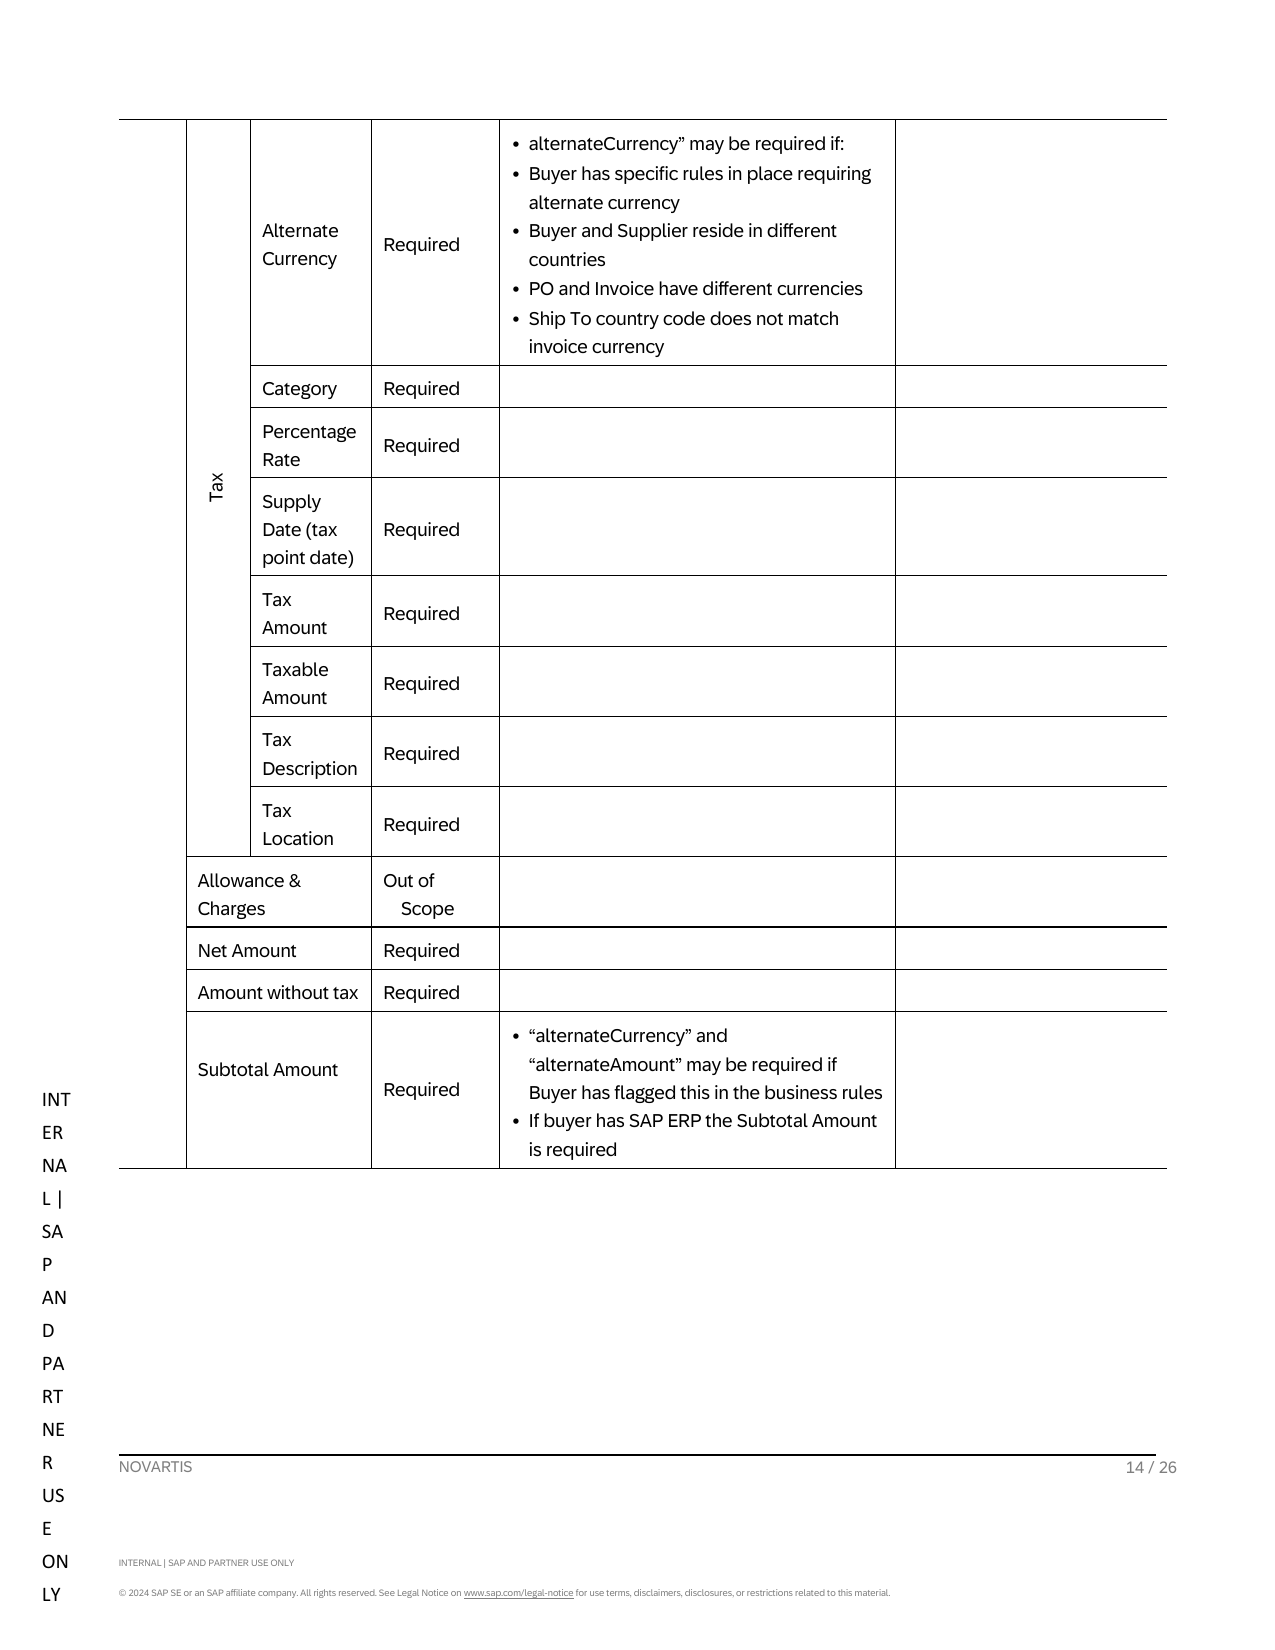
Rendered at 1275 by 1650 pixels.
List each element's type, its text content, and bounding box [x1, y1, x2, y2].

table_cell Required [372, 366, 499, 407]
table_cell [500, 647, 895, 716]
table_cell [896, 717, 1167, 786]
table_cell Tax Description [251, 717, 371, 786]
table_cell [500, 576, 895, 646]
table_cell alternateCurrency” may be required if: Buyer has specific rules in place requiring alternate currency Buyer and Supplier reside in different countries PO and Invoice have different currencies Ship To country code does not match invoice currency [500, 120, 895, 365]
table_cell Taxable Amount [251, 647, 371, 716]
table_cell Subtotal Amount [187, 1012, 371, 1168]
table_cell Supply Date (tax point date) [251, 478, 371, 575]
table_cell [500, 717, 895, 786]
table_cell [500, 928, 895, 968]
table_cell [500, 478, 895, 575]
table_cell [896, 970, 1167, 1011]
table_cell Amount without tax [187, 970, 371, 1011]
table_cell [896, 647, 1167, 716]
table_cell “alternateCurrency” and “alternateAmount” may be required if Buyer has flagged this in the business rules If buyer has SAP ERP the Subtotal Amount is required [500, 1012, 895, 1168]
table_cell Net Amount [187, 928, 371, 968]
table_cell Allowance & Charges [187, 857, 371, 926]
table_cell [896, 1012, 1167, 1168]
table_cell Required [372, 576, 499, 646]
table_cell [500, 408, 895, 477]
table_cell [896, 928, 1167, 968]
table_cell Required [372, 408, 499, 477]
table_cell Required [372, 120, 499, 365]
table_cell Tax Location [251, 787, 371, 856]
table_cell [500, 787, 895, 856]
table_cell [896, 366, 1167, 407]
table_cell Tax Amount [251, 576, 371, 646]
table_cell [500, 970, 895, 1011]
table_cell [500, 366, 895, 407]
table_cell Required [372, 647, 499, 716]
table_cell [896, 576, 1167, 646]
table_cell Category [251, 366, 371, 407]
table_cell Required [372, 787, 499, 856]
table_cell [896, 120, 1167, 365]
table_cell Out of Scope [372, 857, 499, 926]
table_cell [896, 478, 1167, 575]
table_cell Required [372, 717, 499, 786]
table_cell Required [372, 1012, 499, 1168]
table_cell Percentage Rate [251, 408, 371, 477]
table_cell [500, 857, 895, 926]
table_cell Tax [187, 120, 250, 856]
table_cell Required [372, 928, 499, 968]
table_cell [896, 857, 1167, 926]
table_cell Required [372, 478, 499, 575]
table_cell [896, 408, 1167, 477]
table_cell [896, 787, 1167, 856]
table_cell Alternate Currency [251, 120, 371, 365]
table_cell Required [372, 970, 499, 1011]
